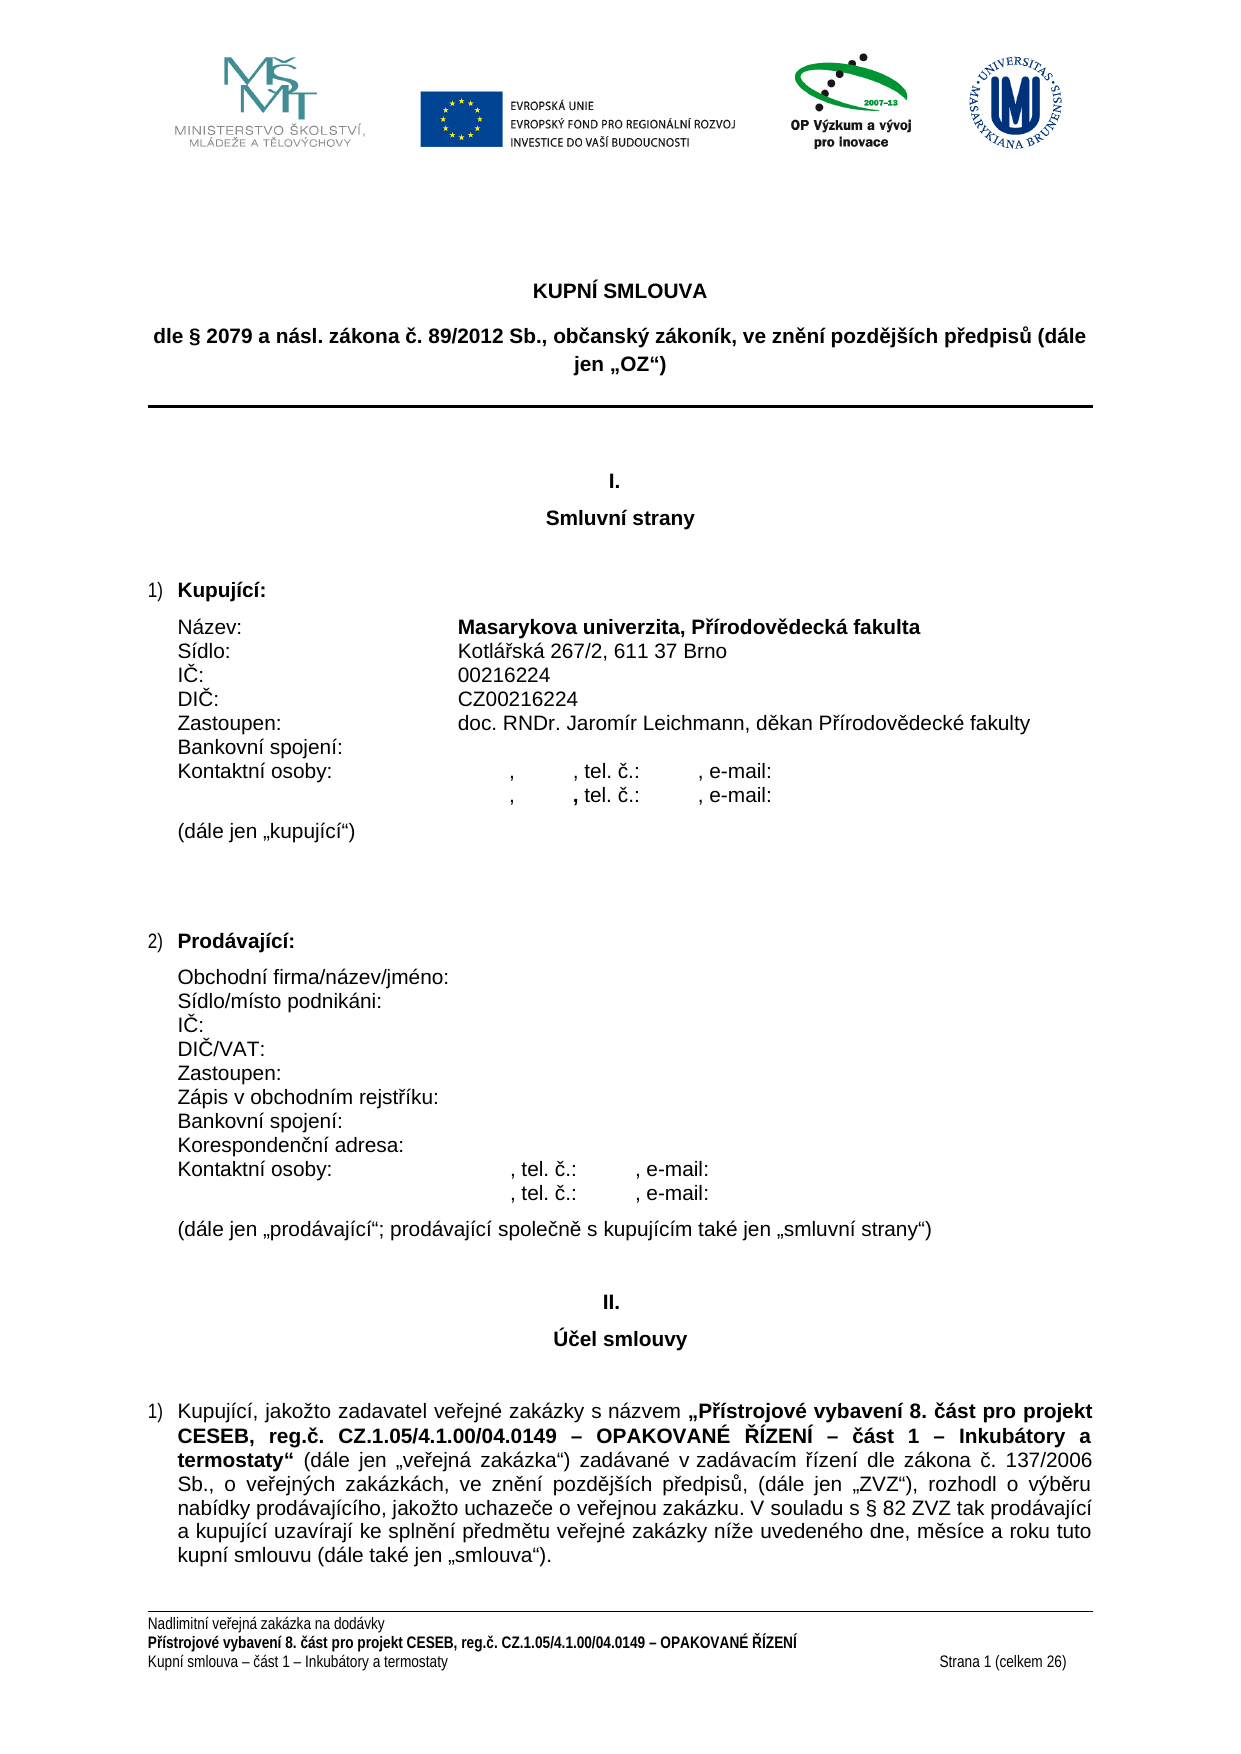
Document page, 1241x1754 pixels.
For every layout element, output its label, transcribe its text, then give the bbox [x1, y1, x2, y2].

text Sídlo: Kotlářská 267/2, 611 37 Brno [177, 639, 1093, 663]
text (dále jen „prodávající“; prodávající společně s kupujícím také jen „smluvní strany“) [177, 1217, 1093, 1241]
text Účel smlouvy [148, 1326, 1093, 1350]
text , , tel. č.: , e-mail: [177, 783, 1093, 807]
list Prodávající: [148, 928, 1093, 952]
text Bankovní spojení: [177, 735, 1093, 759]
text IČ: 00216224 [177, 663, 1093, 687]
text Obchodní firma/název/jméno: [177, 965, 1093, 989]
text dle § 2079 a násl. zákona č. 89/2012 Sb., občanský zákoník, ve znění pozdějších předpisů (dále jen „OZ“) [148, 324, 1093, 375]
text Kontaktní osoby: , tel. č.: , e-mail: [177, 1157, 1093, 1181]
text Kontaktní osoby: , , tel. č.: , e-mail: [177, 759, 1093, 783]
text , tel. č.: , e-mail: [177, 1181, 1093, 1204]
text Zápis v obchodním rejstříku: [177, 1085, 1093, 1109]
text Zastoupen: [177, 1061, 1093, 1085]
list Kupující: [148, 578, 1093, 602]
text KUPNÍ SMLOUVA [148, 279, 1093, 303]
text Korespondenční adresa: [177, 1133, 1093, 1157]
text Smluvní strany [148, 505, 1093, 529]
text Sídlo/místo podnikáni: [177, 989, 1093, 1013]
text IČ: [177, 1013, 1093, 1037]
text Zastoupen: doc. RNDr. Jaromír Leichmann, děkan Přírodovědecké fakulty [177, 711, 1093, 735]
text DIČ/VAT: [177, 1037, 1093, 1061]
text Bankovní spojení: [177, 1109, 1093, 1133]
picture [147, 29, 1092, 173]
list Kupující, jakožto zadavatel veřejné zakázky s názvem „Přístrojové vybavení 8. část pro projekt CESEB, reg.č. CZ.1.05/4.1.00/04.0149 – OPAKOVANÉ ŘÍZENÍ – část 1 – Inkubátory a termostaty“ (dále jen „veřejná zakázka“) zadávané v zadávacím řízení dle zákona č. 137/2006 Sb., o veřejných zakázkách, ve znění pozdějších předpisů, (dále jen „ZVZ“), rozhodl o výběru nabídky prodávajícího, jakožto uchazeče o veřejnou zakázku. V souladu s § 82 ZVZ tak prodávající a kupující uzavírají ke splnění předmětu veřejné zakázky níže uvedeného dne, měsíce a roku tuto kupní smlouvu (dále také jen „smlouva“). [148, 1399, 1093, 1567]
text DIČ: CZ00216224 [177, 687, 1093, 711]
text (dále jen „kupující“) [177, 819, 1093, 843]
text Název: Masarykova univerzita, Přírodovědecká fakulta [177, 615, 1093, 639]
